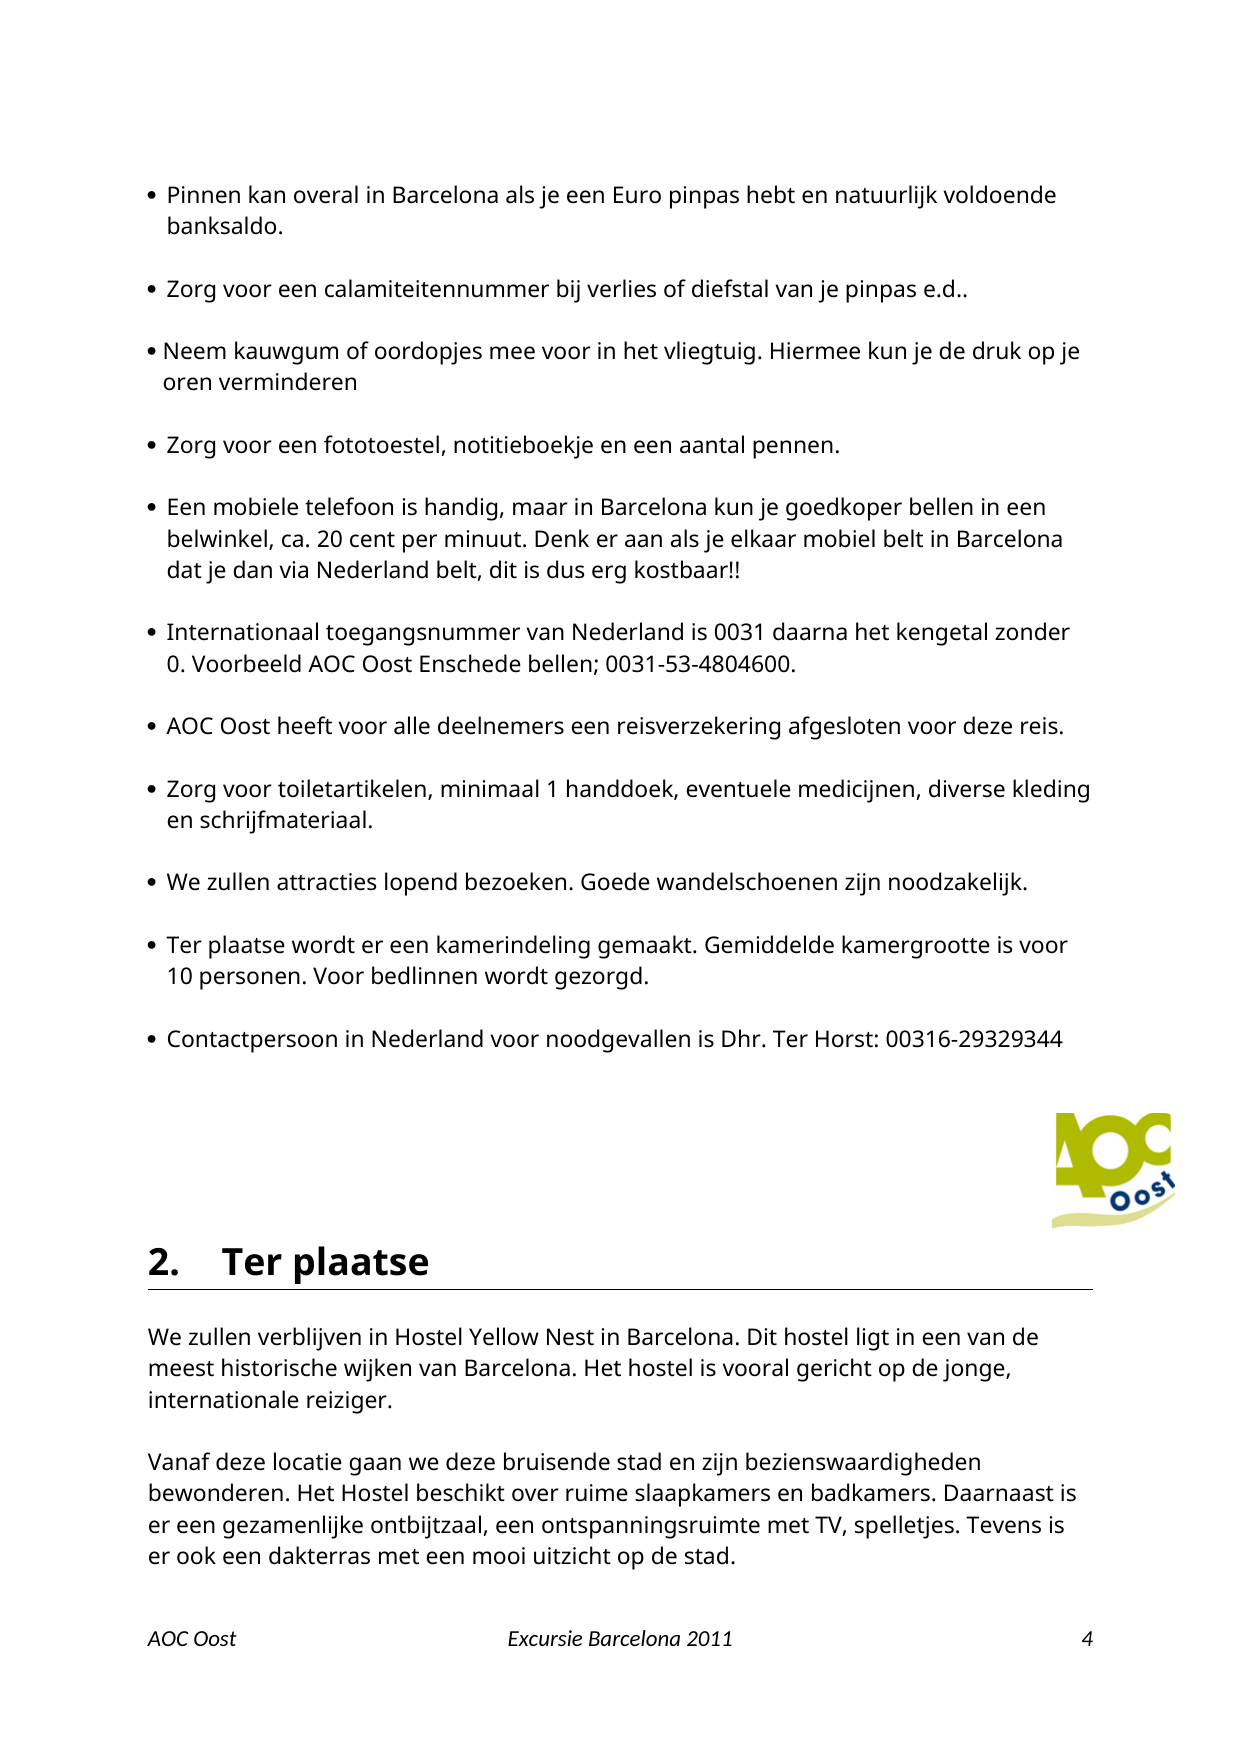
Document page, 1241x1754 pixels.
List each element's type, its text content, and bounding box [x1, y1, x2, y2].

list Zorg voor toiletartikelen, minimaal 1 handdoek, eventuele medicijnen, diverse kleding en schrijfmateriaal. [148, 773, 1093, 835]
list Contactpersoon in Nederland voor noodgevallen is Dhr. Ter Horst: 00316-29329344 [148, 1023, 1093, 1054]
text 2. Ter plaatse [148, 1236, 1093, 1289]
list Zorg voor een calamiteitennummer bij verlies of diefstal van je pinpas e.d.. [148, 273, 1093, 304]
list Een mobiele telefoon is handig, maar in Barcelona kun je goedkoper bellen in een belwinkel, ca. 20 cent per minuut. Denk er aan als je elkaar mobiel belt in Barcelona dat je dan via Nederland belt, dit is dus erg kostbaar!! [148, 491, 1093, 585]
list Internationaal toegangsnummer van Nederland is 0031 daarna het kengetal zonder 0. Voorbeeld AOC Oost Enschede bellen; 0031-53-4804600. [148, 616, 1093, 679]
list We zullen attracties lopend bezoeken. Goede wandelschoenen zijn noodzakelijk. [148, 866, 1093, 898]
list AOC Oost heeft voor alle deelnemers een reisverzekering afgesloten voor deze reis. [148, 710, 1093, 741]
list Pinnen kan overal in Barcelona als je een Euro pinpas hebt en natuurlijk voldoende banksaldo. [148, 179, 1093, 241]
text We zullen verblijven in Hostel Yellow Nest in Barcelona. Dit hostel ligt in een van de meest historische wijken van Barcelona. Het hostel is vooral gericht op de jonge, internationale reiziger. Vanaf deze locatie gaan we deze bruisende stad en zijn bezienswaardigheden bewonderen. Het Hostel beschikt over ruime slaapkamers en badkamers. Daarnaast is er een gezamenlijke ontbijtzaal, een ontspanningsruimte met TV, spelletjes. Tevens is er ook een dakterras met een mooi uitzicht op de stad. [148, 1321, 1093, 1571]
list Ter plaatse wordt er een kamerindeling gemaakt. Gemiddelde kamergrootte is voor 10 personen. Voor bedlinnen wordt gezorgd. [148, 929, 1093, 991]
list Neem kauwgum of oordopjes mee voor in het vliegtuig. Hiermee kun je de druk op je oren verminderen [148, 335, 1093, 398]
list Zorg voor een fototoestel, notitieboekje en een aantal pennen. [148, 429, 1093, 460]
picture [1051, 1113, 1175, 1237]
